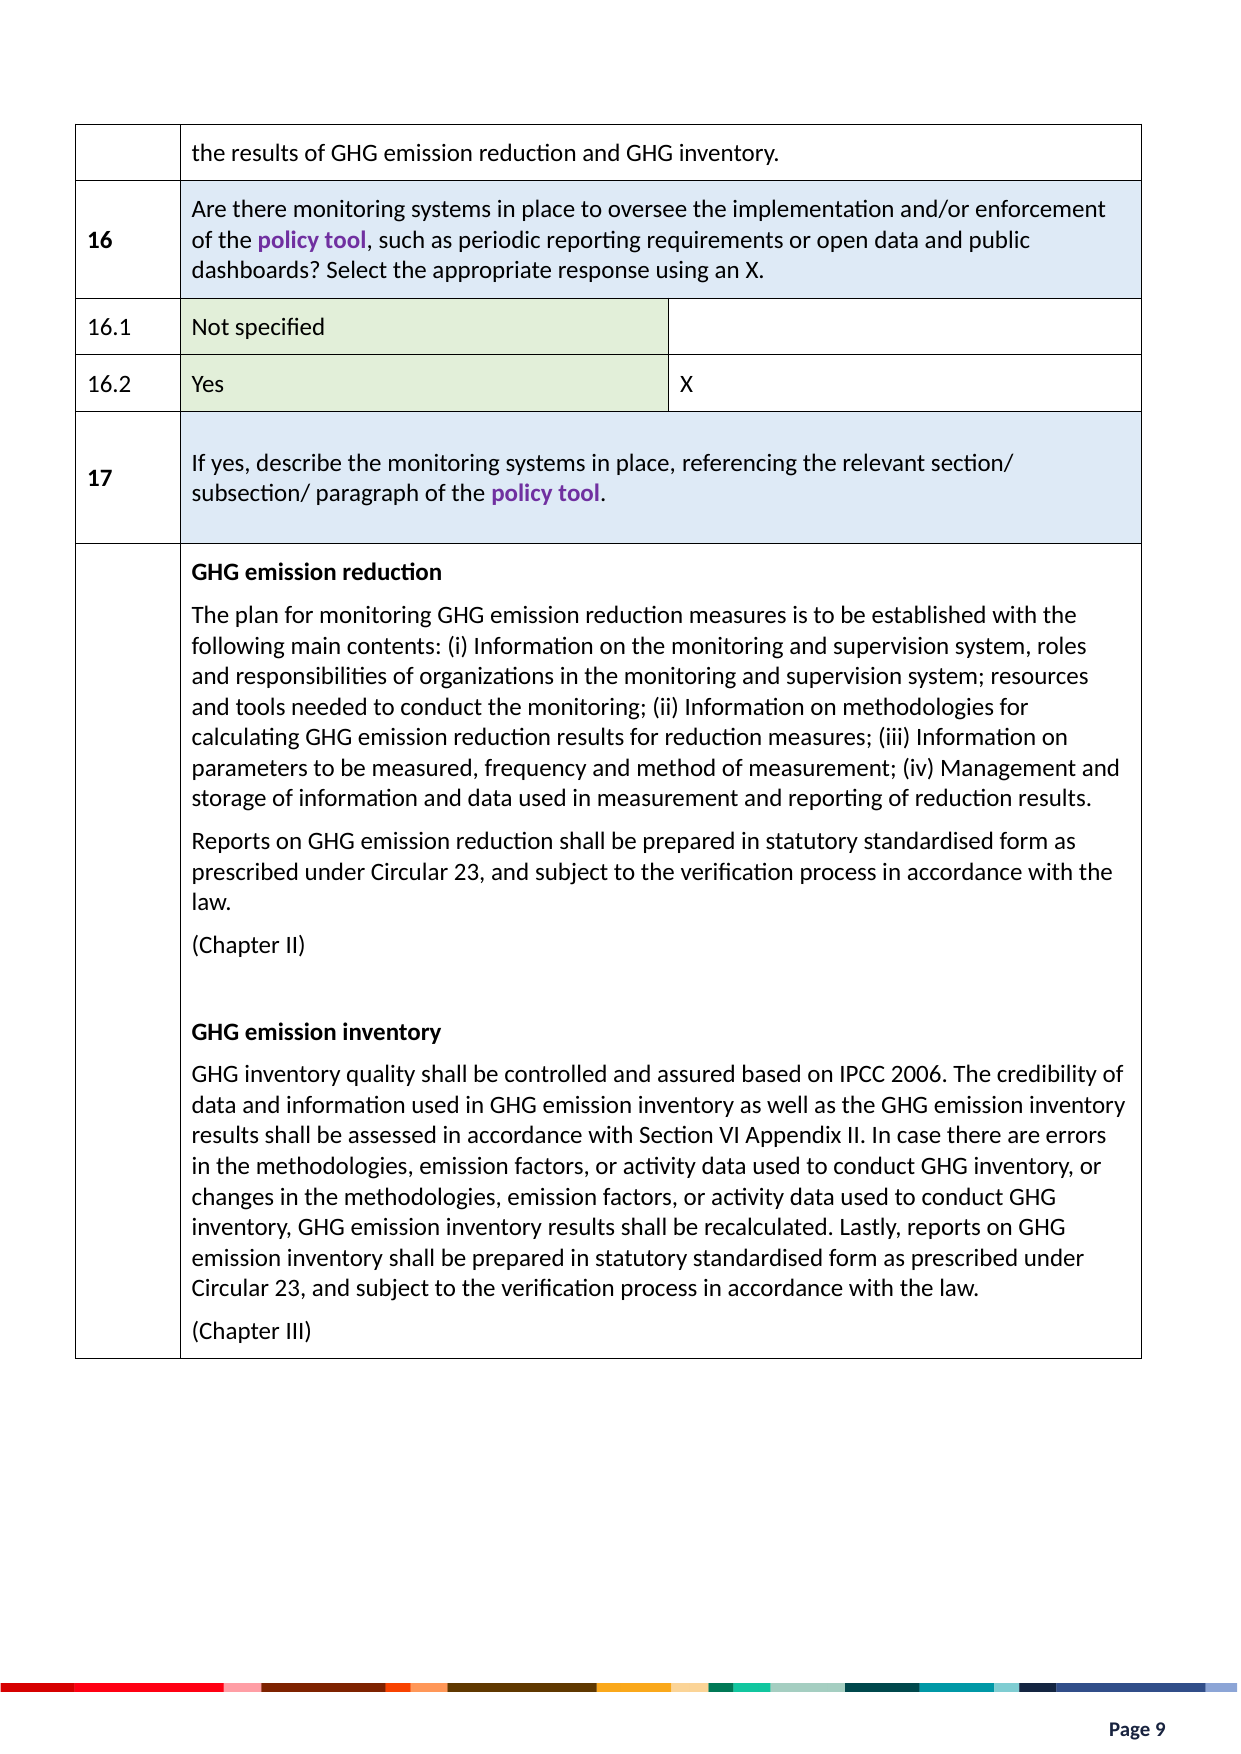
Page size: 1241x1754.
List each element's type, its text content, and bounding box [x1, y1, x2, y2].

table_cell Not specified [181, 299, 668, 354]
table_cell [76, 125, 180, 180]
table_cell 17 [76, 412, 180, 543]
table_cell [181, 125, 1141, 180]
table_cell 16.2 [76, 355, 180, 411]
table_cell If yes, describe the monitoring systems in place, referencing the relevant section/ subsection/ paragraph of the policy tool. [181, 412, 1141, 543]
table_cell 16.1 [76, 299, 180, 354]
table_cell Are there monitoring systems in place to oversee the implementation and/or enforcement of the policy tool, such as periodic reporting requirements or open data and public dashboards? Select the appropriate response using an X. [181, 181, 1141, 298]
table_cell GHG emission reduction The plan for monitoring GHG emission reduction measures is to be established with the following main contents: (i) Information on the monitoring and supervision system, roles and responsibilities of organizations in the monitoring and supervision system; resources and tools needed to conduct the monitoring; (ii) Information on methodologies for calculating GHG emission reduction results for reduction measures; (iii) Information on parameters to be measured, frequency and method of measurement; (iv) Management and storage of information and data used in measurement and reporting of reduction results. Reports on GHG emission reduction shall be prepared in statutory standardised form as prescribed under Circular 23, and subject to the verification process in accordance with the law. (Chapter II) GHG emission inventory GHG inventory quality shall be controlled and assured based on IPCC 2006. The credibility of data and information used in GHG emission inventory as well as the GHG emission inventory results shall be assessed in accordance with Section VI Appendix II. In case there are errors in the methodologies, emission factors, or activity data used to conduct GHG inventory, or changes in the methodologies, emission factors, or activity data used to conduct GHG inventory, GHG emission inventory results shall be recalculated. Lastly, reports on GHG emission inventory shall be prepared in statutory standardised form as prescribed under Circular 23, and subject to the verification process in accordance with the law. (Chapter III) [181, 544, 1141, 1358]
table_cell X [669, 355, 1141, 411]
table_cell 16 [76, 181, 180, 298]
table_cell [76, 544, 180, 1358]
table_cell [669, 299, 1141, 354]
table_cell Yes [181, 355, 668, 411]
picture [0, 1683, 1236, 1692]
